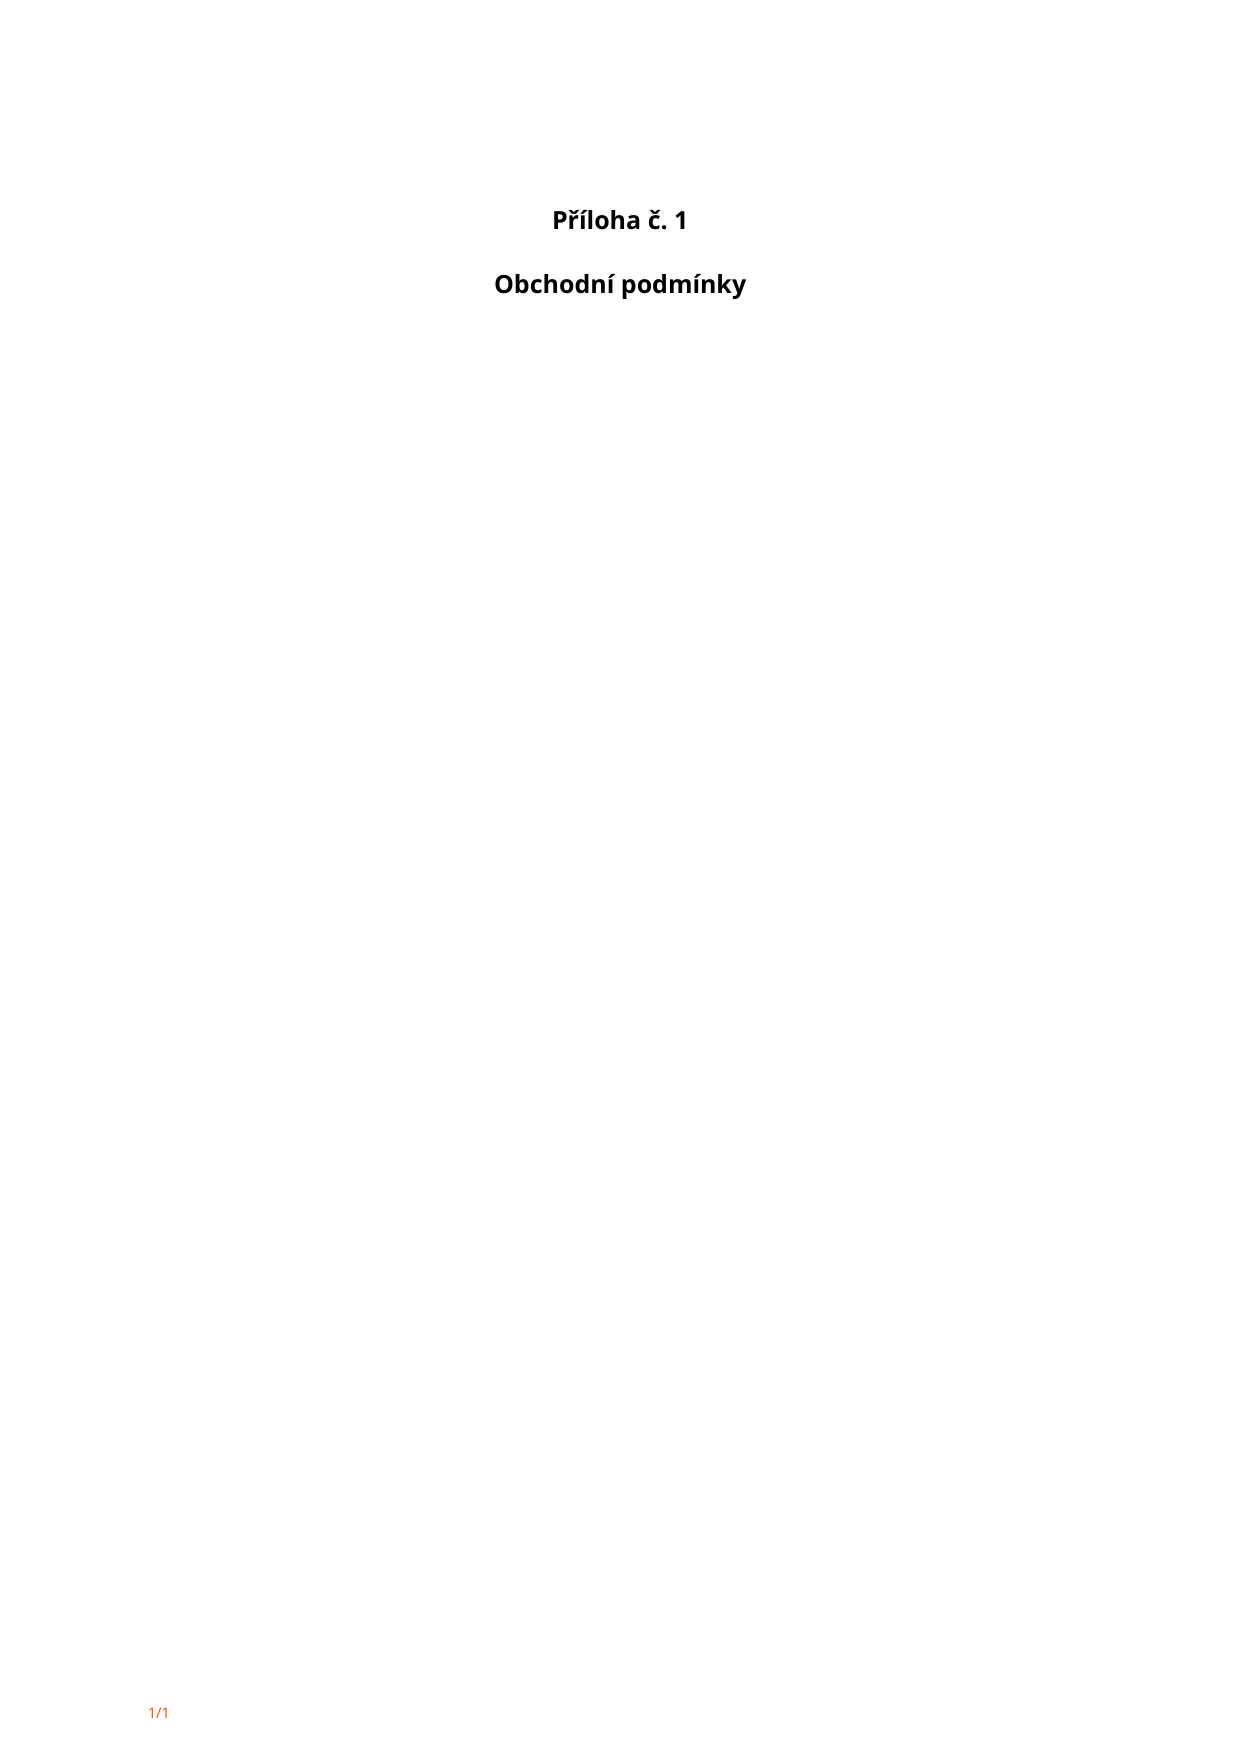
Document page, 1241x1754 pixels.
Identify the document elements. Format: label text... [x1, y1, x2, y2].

text Obchodní podmínky [148, 267, 1093, 301]
text Příloha č. 1 [148, 203, 1093, 237]
